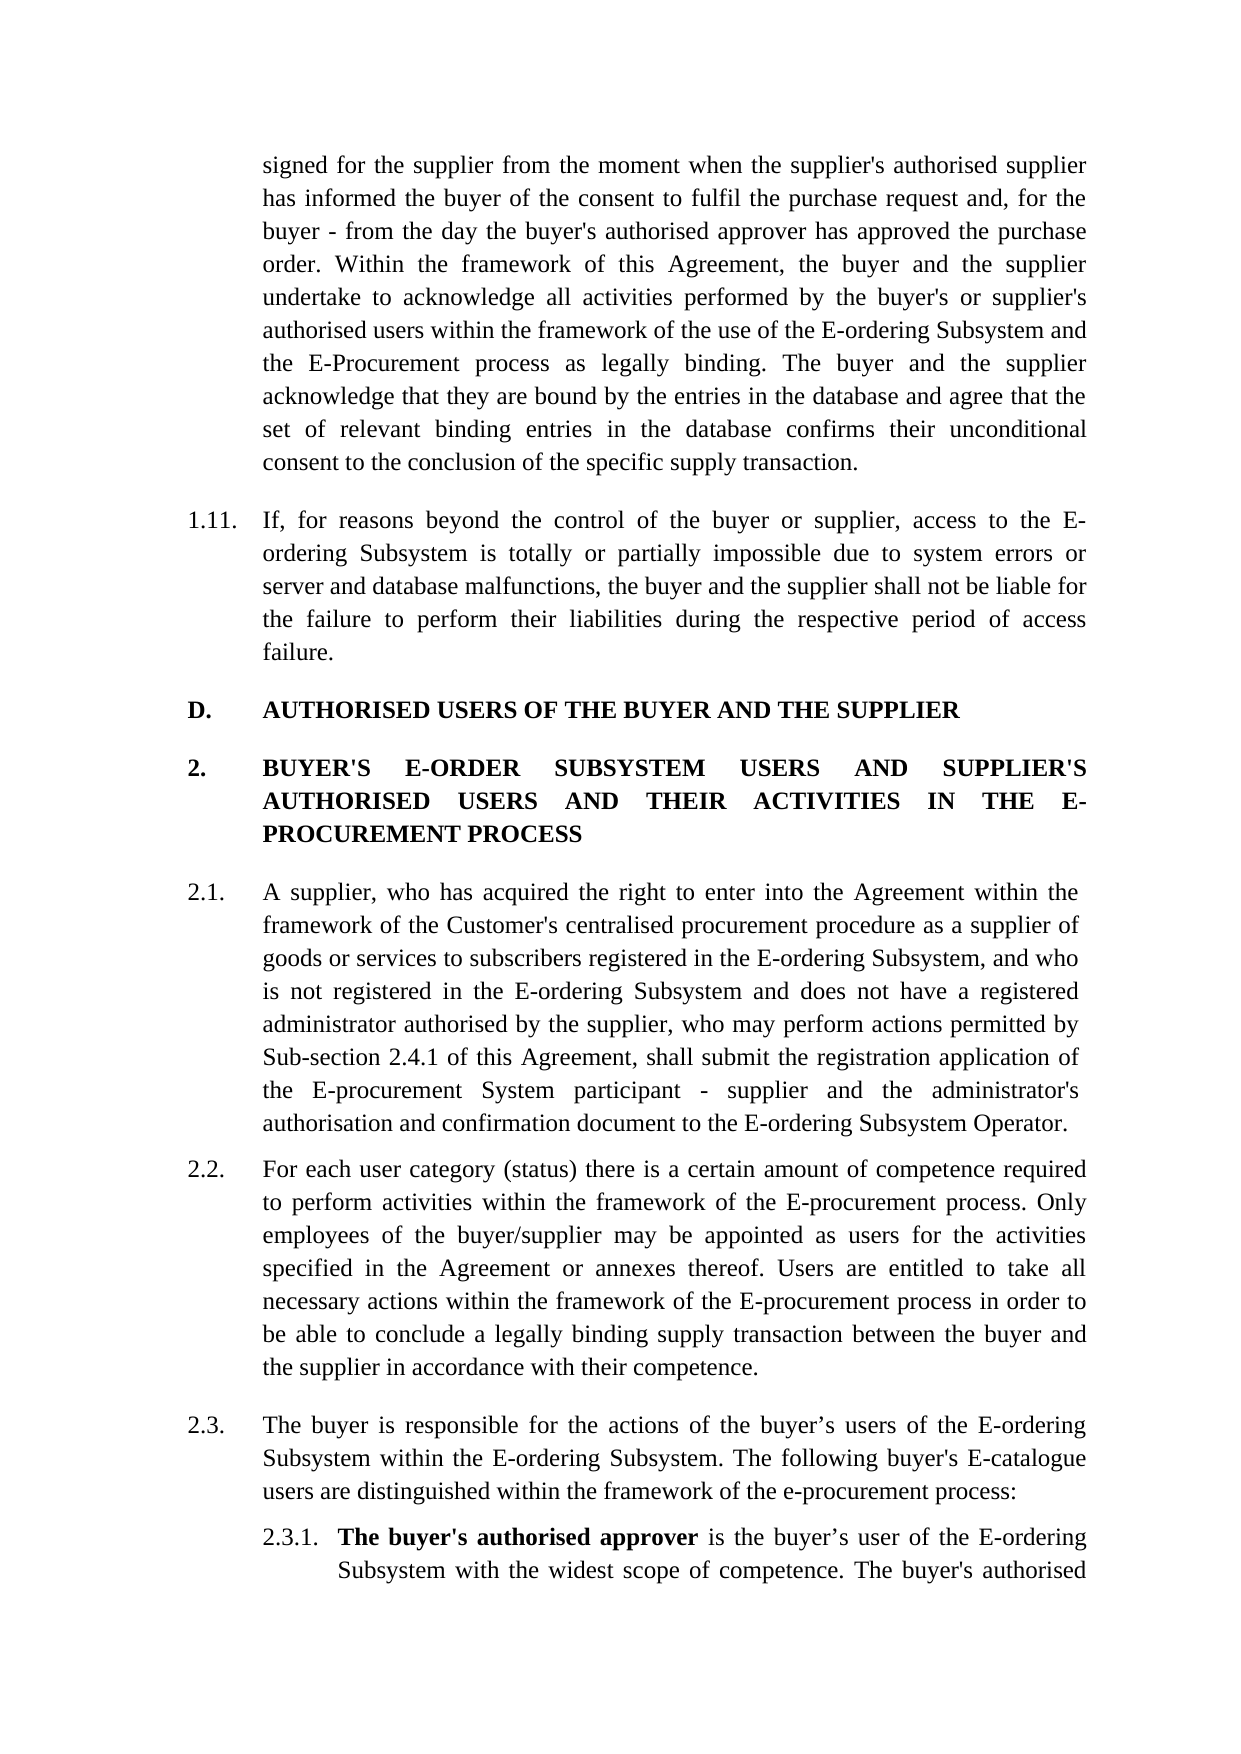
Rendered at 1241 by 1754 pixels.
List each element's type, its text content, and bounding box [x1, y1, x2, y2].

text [262, 1522, 1087, 1583]
text 2.2. For each user category (status) there is a certain amount of competence required to perform activities within the framework of the E-procurement process. Only employees of the buyer/supplier may be appointed as users for the activities specified in the Agreement or annexes thereof. Users are entitled to take all necessary actions within the framework of the E-procurement process in order to be able to conclude a legally binding supply transaction between the buyer and the supplier in accordance with their competence. [187, 1154, 1087, 1381]
text D. AUTHORISED USERS OF THE BUYER AND THE SUPPLIER [187, 695, 1087, 724]
text 2.3. The buyer is responsible for the actions of the buyer’s users of the E-ordering Subsystem within the E-ordering Subsystem. The following buyer's E-catalogue users are distinguished within the framework of the e-procurement process: [187, 1410, 1087, 1505]
text 1.11. If, for reasons beyond the control of the buyer or supplier, access to the E-ordering Subsystem is totally or partially impossible due to system errors or server and database malfunctions, the buyer and the supplier shall not be liable for the failure to perform their liabilities during the respective period of access failure. [187, 505, 1087, 666]
text 2.1. A supplier, who has acquired the right to enter into the Agreement within the framework of the Customer's centralised procurement procedure as a supplier of goods or services to subscribers registered in the E-ordering Subsystem, and who is not registered in the E-ordering Subsystem and does not have a registered administrator authorised by the supplier, who may perform actions permitted by Sub-section 2.4.1 of this Agreement, shall submit the registration application of the E-procurement System participant - supplier and the administrator's authorisation and confirmation document to the E-ordering Subsystem Operator. [187, 877, 1080, 1137]
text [187, 150, 1087, 476]
text 2. BUYER'S E-ORDER SUBSYSTEM USERS AND SUPPLIER'S AUTHORISED USERS AND THEIR ACTIVITIES IN THE E-PROCUREMENT PROCESS [187, 753, 1087, 848]
